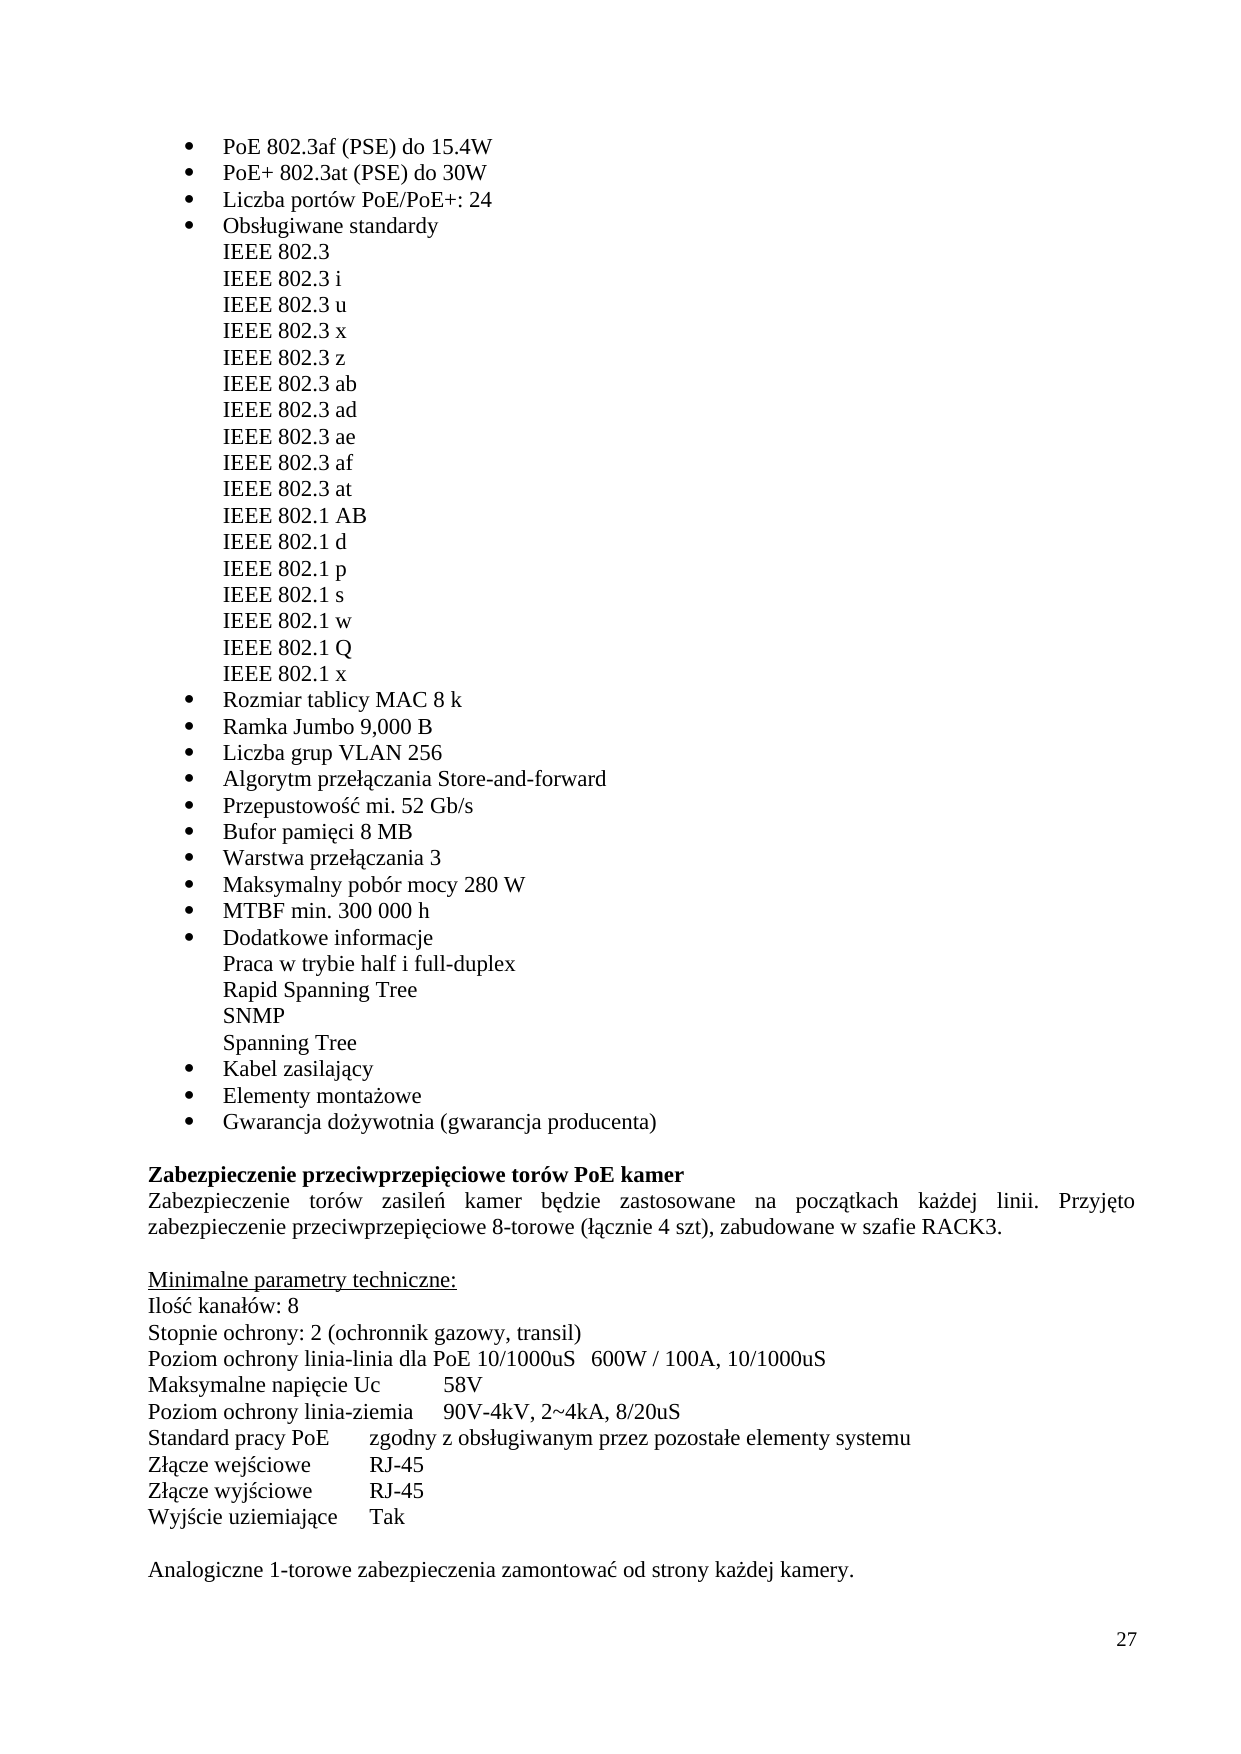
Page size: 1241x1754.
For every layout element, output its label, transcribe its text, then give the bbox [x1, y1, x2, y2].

text IEEE 802.1 Q [223, 634, 1137, 660]
text Spanning Tree [223, 1029, 1137, 1055]
text IEEE 802.3 z [223, 344, 1137, 370]
text Minimalne parametry techniczne: [148, 1266, 1137, 1292]
text Rapid Spanning Tree [223, 976, 1137, 1003]
list Ramka Jumbo 9,000 B [185, 713, 1137, 739]
text IEEE 802.3 x [223, 317, 1137, 344]
list Liczba grup VLAN 256 [185, 739, 1137, 765]
text IEEE 802.3 ae [223, 423, 1137, 449]
text Maksymalne napięcie Uc 58V [148, 1372, 1137, 1398]
text IEEE 802.3 i [223, 265, 1137, 291]
list MTBF min. 300 000 h [185, 897, 1137, 923]
text Ilość kanałów: 8 [148, 1292, 1137, 1319]
list Bufor pamięci 8 MB [185, 818, 1137, 844]
list Przepustowość mi. 52 Gb/s [185, 792, 1137, 818]
list Elementy montażowe [185, 1082, 1137, 1108]
text IEEE 802.1 x [223, 660, 1137, 686]
text Praca w trybie half i full-duplex [223, 950, 1137, 976]
list PoE 802.3af (PSE) do 15.4W [185, 133, 1137, 159]
text IEEE 802.3 at [223, 476, 1137, 502]
text IEEE 802.1 AB [223, 502, 1137, 528]
text Standard pracy PoE zgodny z obsługiwanym przez pozostałe elementy systemu [148, 1424, 1137, 1451]
text IEEE 802.1 w [223, 607, 1137, 634]
text Analogiczne 1-torowe zabezpieczenia zamontować od strony każdej kamery. [148, 1556, 1137, 1582]
list Maksymalny pobór mocy 280 W [185, 871, 1137, 897]
text Stopnie ochrony: 2 (ochronnik gazowy, transil) [148, 1319, 1137, 1345]
list Warstwa przełączania 3 [185, 844, 1137, 871]
text Poziom ochrony linia-linia dla PoE 10/1000uS 600W / 100A, 10/1000uS [148, 1345, 1137, 1372]
text IEEE 802.1 s [223, 581, 1137, 607]
list PoE+ 802.3at (PSE) do 30W [185, 159, 1137, 186]
list Obsługiwane standardy [185, 212, 1137, 238]
text IEEE 802.3 ab [223, 370, 1137, 396]
list Rozmiar tablicy MAC 8 k [185, 686, 1137, 713]
list Liczba portów PoE/PoE+: 24 [185, 186, 1137, 212]
text IEEE 802.1 p [223, 554, 1137, 581]
text IEEE 802.3 [223, 238, 1137, 265]
text Złącze wejściowe RJ-45 [148, 1451, 1137, 1477]
text Zabezpieczenie przeciwprzepięciowe torów PoE kamer [148, 1161, 1137, 1187]
text Złącze wyjściowe RJ-45 [148, 1477, 1137, 1503]
text SNMP [223, 1003, 1137, 1029]
text Zabezpieczenie torów zasileń kamer będzie zastosowane na początkach każdej linii. Przyjęto zabezpieczenie przeciwprzepięciowe 8-torowe (łącznie 4 szt), zabudowane w szafie RACK3. [148, 1187, 1137, 1240]
list Algorytm przełączania Store-and-forward [185, 765, 1137, 792]
text IEEE 802.1 d [223, 528, 1137, 554]
text IEEE 802.3 af [223, 449, 1137, 476]
list Dodatkowe informacje [185, 923, 1137, 950]
list Kabel zasilający [185, 1055, 1137, 1082]
list Gwarancja dożywotnia (gwarancja producenta) [185, 1108, 1137, 1134]
text IEEE 802.3 u [223, 291, 1137, 317]
text Wyjście uziemiające Tak [148, 1503, 1137, 1530]
text IEEE 802.3 ad [223, 396, 1137, 423]
text Poziom ochrony linia-ziemia 90V-4kV, 2~4kA, 8/20uS [148, 1398, 1137, 1424]
